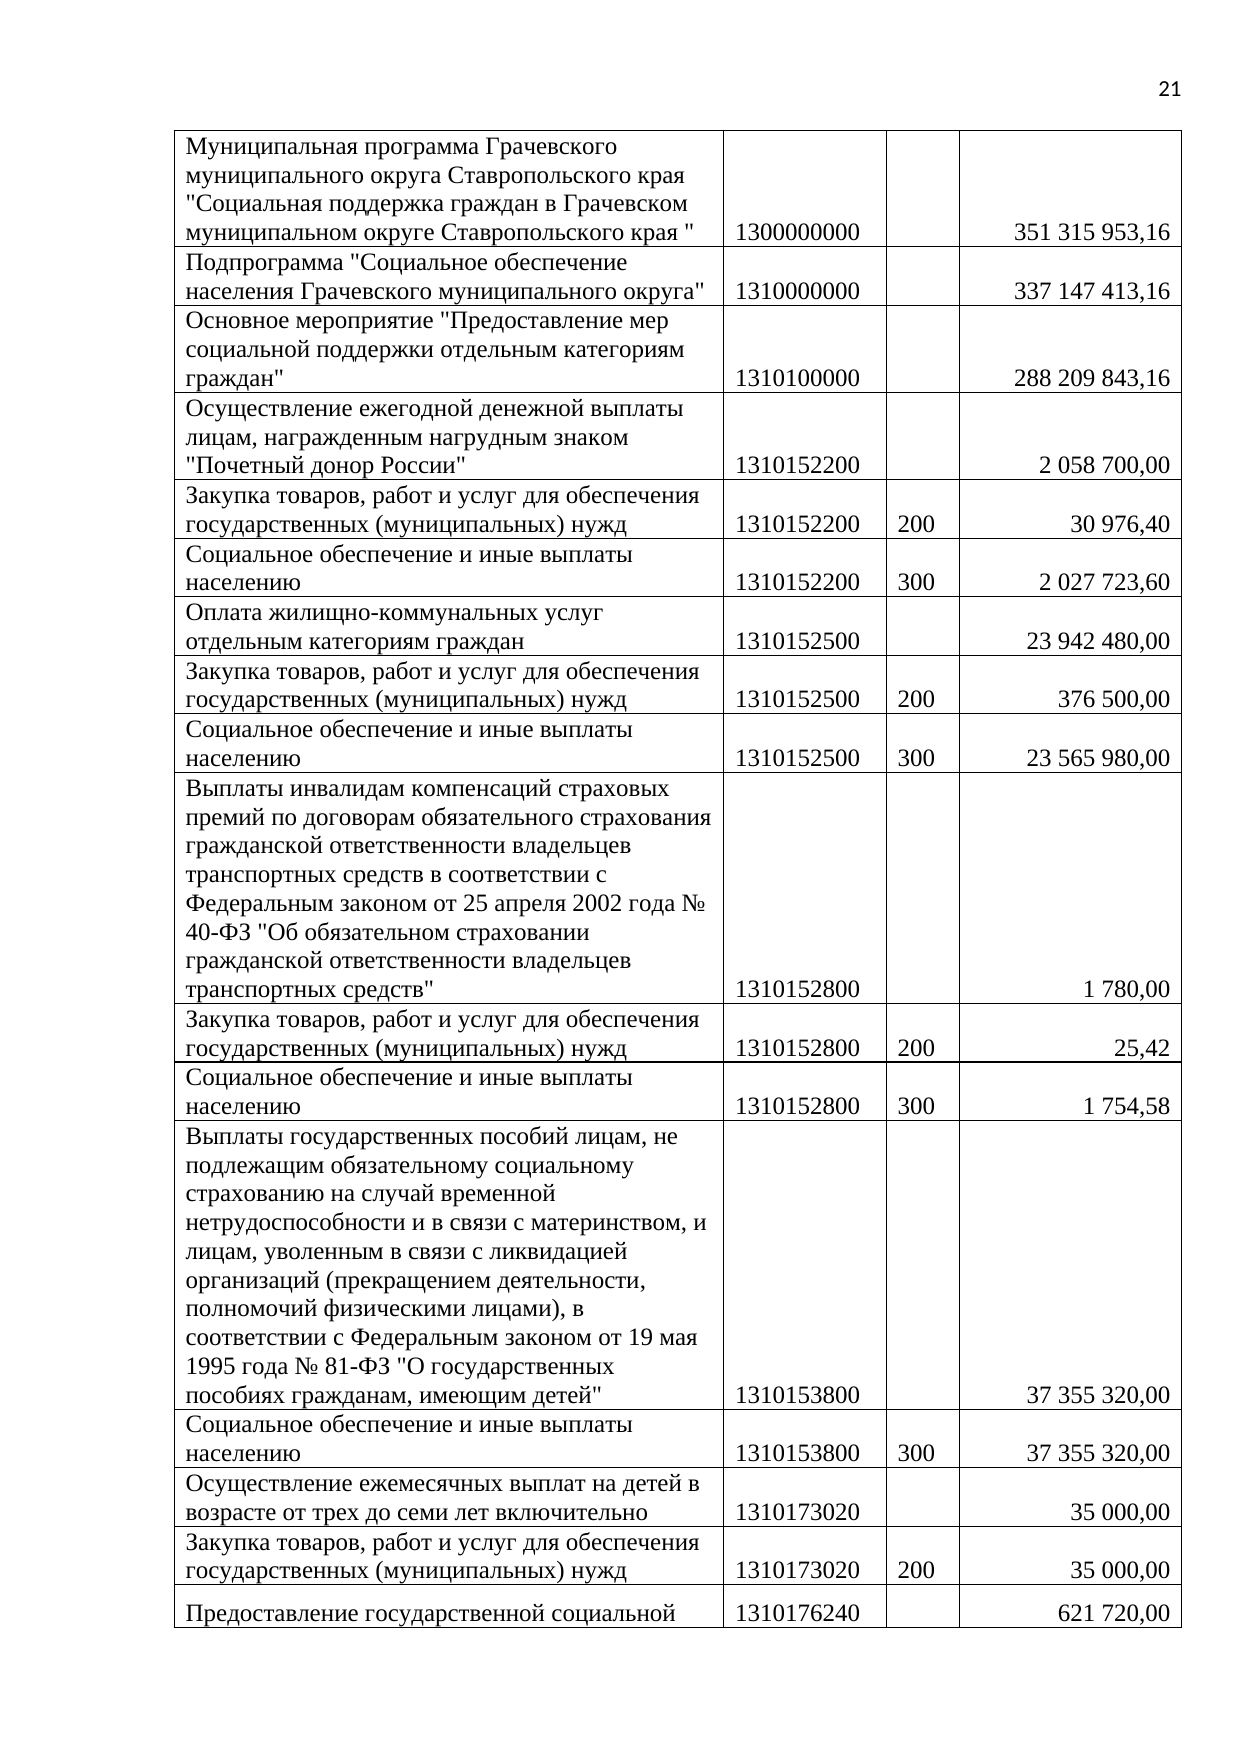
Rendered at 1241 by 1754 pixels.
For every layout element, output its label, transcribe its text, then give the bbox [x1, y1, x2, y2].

table_cell Муниципальная программа Грачевского муниципального округа Ставропольского края "Социальная поддержка граждан в Грачевском муниципальном округе Ставропольского края " [175, 131, 723, 246]
table_cell 2 027 723,60 [960, 539, 1181, 596]
table_cell 1310176240 [724, 1585, 886, 1627]
table_cell Осуществление ежегодной денежной выплаты лицам, награжденным нагрудным знаком "Почетный донор России" [175, 393, 723, 479]
table_cell [887, 1585, 959, 1627]
table_cell 300 [887, 1410, 959, 1467]
table_cell 1310100000 [724, 306, 886, 392]
table_cell Оплата жилищно-коммунальных услуг отдельным категориям граждан [175, 597, 723, 655]
table_cell Выплаты инвалидам компенсаций страховых премий по договорам обязательного страхования гражданской ответственности владельцев транспортных средств в соответствии с Федеральным законом от 25 апреля 2002 года № 40-ФЗ "Об обязательном страховании гражданской ответственности владельцев транспортных средств" [175, 773, 723, 1003]
table_cell 1310152500 [724, 714, 886, 772]
table_cell 1310152200 [724, 539, 886, 596]
table_cell [887, 773, 959, 1003]
table_cell Выплаты государственных пособий лицам, не подлежащим обязательному социальному страхованию на случай временной нетрудоспособности и в связи с материнством, и лицам, уволенным в связи с ликвидацией организаций (прекращением деятельности, полномочий физическими лицами), в соответствии с Федеральным законом от 19 мая 1995 года № 81-ФЗ "О государственных пособиях гражданам, имеющим детей" [175, 1121, 723, 1408]
table_cell 1 754,58 [960, 1063, 1181, 1120]
table_cell 1300000000 [724, 131, 886, 246]
table_cell 37 355 320,00 [960, 1121, 1181, 1408]
table_cell 1310153800 [724, 1410, 886, 1467]
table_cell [175, 1585, 723, 1627]
table_cell Социальное обеспечение и иные выплаты населению [175, 1063, 723, 1120]
table_cell Подпрограмма "Социальное обеспечение населения Грачевского муниципального округа" [175, 247, 723, 304]
table_cell 621 720,00 [960, 1585, 1181, 1627]
table_cell 35 000,00 [960, 1468, 1181, 1526]
table_cell 1310152200 [724, 480, 886, 538]
table_cell 1310173020 [724, 1527, 886, 1584]
table_cell 288 209 843,16 [960, 306, 1181, 392]
table_cell 2 058 700,00 [960, 393, 1181, 479]
table_cell 1 780,00 [960, 773, 1181, 1003]
table_cell 376 500,00 [960, 656, 1181, 713]
table_cell 300 [887, 1063, 959, 1120]
table_cell 1310000000 [724, 247, 886, 304]
table_cell 1310153800 [724, 1121, 886, 1408]
table_cell Социальное обеспечение и иные выплаты населению [175, 539, 723, 596]
table_cell 23 942 480,00 [960, 597, 1181, 655]
table_cell 23 565 980,00 [960, 714, 1181, 772]
table_cell 1310152800 [724, 773, 886, 1003]
table_cell 300 [887, 714, 959, 772]
table_cell 1310152500 [724, 597, 886, 655]
table_cell Основное мероприятие "Предоставление мер социальной поддержки отдельным категориям граждан" [175, 306, 723, 392]
table_cell 200 [887, 656, 959, 713]
table_cell 351 315 953,16 [960, 131, 1181, 246]
table_cell 200 [887, 480, 959, 538]
table_cell [887, 131, 959, 246]
table_cell Закупка товаров, работ и услуг для обеспечения государственных (муниципальных) нужд [175, 1004, 723, 1061]
table_cell [887, 1121, 959, 1408]
table_cell 300 [887, 539, 959, 596]
table_cell [887, 1468, 959, 1526]
table_cell 1310173020 [724, 1468, 886, 1526]
table_cell [887, 597, 959, 655]
table_cell [887, 306, 959, 392]
table_cell 37 355 320,00 [960, 1410, 1181, 1467]
table_cell 35 000,00 [960, 1527, 1181, 1584]
table_cell 1310152800 [724, 1063, 886, 1120]
table_cell Закупка товаров, работ и услуг для обеспечения государственных (муниципальных) нужд [175, 1527, 723, 1584]
table_cell 1310152200 [724, 393, 886, 479]
table_cell Осуществление ежемесячных выплат на детей в возрасте от трех до семи лет включительно [175, 1468, 723, 1526]
table_cell 337 147 413,16 [960, 247, 1181, 304]
table_cell 200 [887, 1004, 959, 1061]
table_cell 200 [887, 1527, 959, 1584]
table_cell Закупка товаров, работ и услуг для обеспечения государственных (муниципальных) нужд [175, 480, 723, 538]
table_cell [887, 247, 959, 304]
table_cell 1310152800 [724, 1004, 886, 1061]
table_cell 1310152500 [724, 656, 886, 713]
table_cell [887, 393, 959, 479]
table_cell Закупка товаров, работ и услуг для обеспечения государственных (муниципальных) нужд [175, 656, 723, 713]
table_cell 30 976,40 [960, 480, 1181, 538]
table_cell Социальное обеспечение и иные выплаты населению [175, 714, 723, 772]
table_cell Социальное обеспечение и иные выплаты населению [175, 1410, 723, 1467]
table_cell 25,42 [960, 1004, 1181, 1061]
